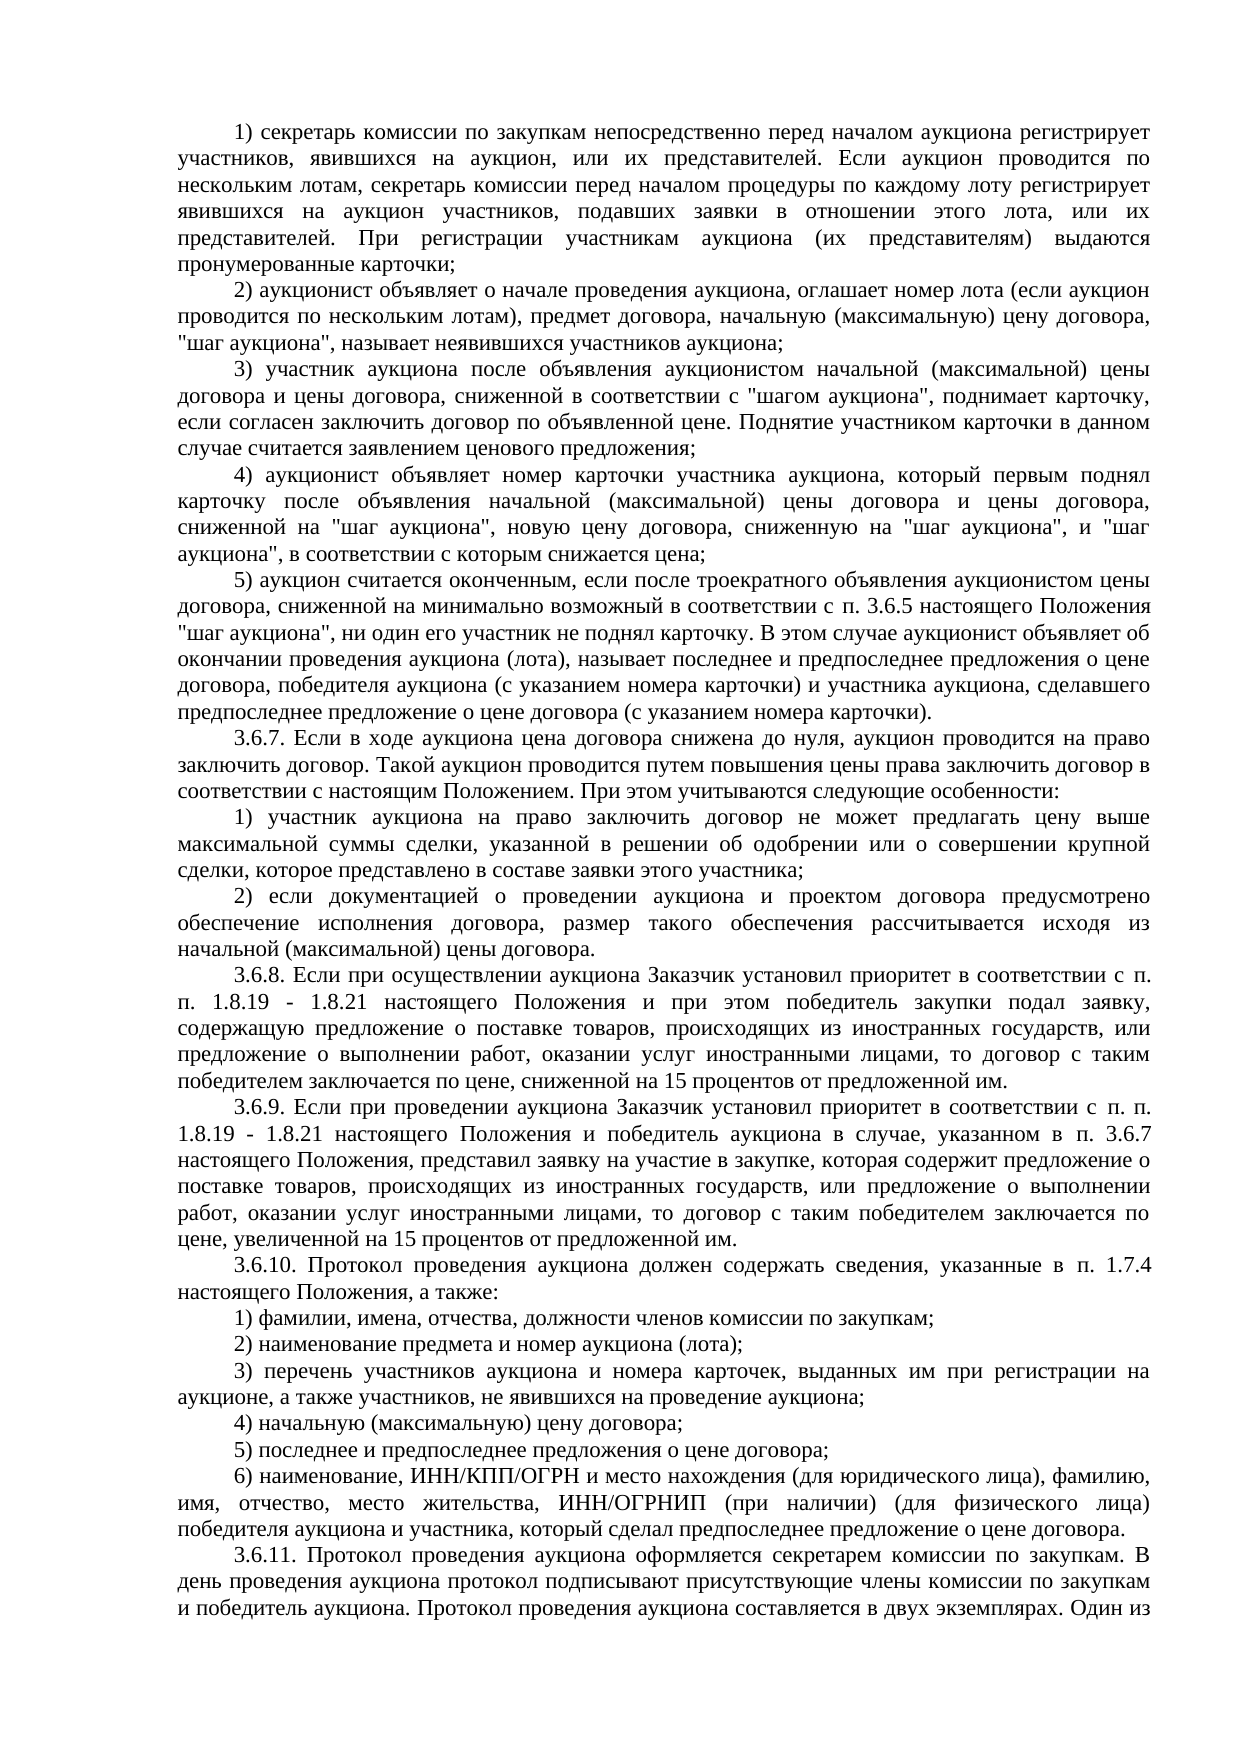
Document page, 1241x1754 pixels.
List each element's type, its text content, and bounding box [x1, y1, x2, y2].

text 6) наименование, ИНН/КПП/ОГРН и место нахождения (для юридического лица), фамилию, имя, отчество, место жительства, ИНН/ОГРНИП (при наличии) (для физического лица) победителя аукциона и участника, который сделал предпоследнее предложение о цене договора. [177, 1462, 1152, 1541]
text 1) секретарь комиссии по закупкам непосредственно перед началом аукциона регистрирует участников, явившихся на аукцион, или их представителей. Если аукцион проводится по нескольким лотам, секретарь комиссии перед началом процедуры по каждому лоту регистрирует явившихся на аукцион участников, подавших заявки в отношении этого лота, или их представителей. При регистрации участникам аукциона (их представителям) выдаются пронумерованные карточки; [177, 118, 1152, 276]
text 2) наименование предмета и номер аукциона (лота); [177, 1330, 1152, 1357]
text 3.6.9. Если при проведении аукциона Заказчик установил приоритет в соответствии с п. п. 1.8.19 - 1.8.21 настоящего Положения и победитель аукциона в случае, указанном в п. 3.6.7 настоящего Положения, представил заявку на участие в закупке, которая содержит предложение о поставке товаров, происходящих из иностранных государств, или предложение о выполнении работ, оказании услуг иностранными лицами, то договор с таким победителем заключается по цене, увеличенной на 15 процентов от предложенной им. [177, 1093, 1152, 1251]
text 1) участник аукциона на право заключить договор не может предлагать цену выше максимальной суммы сделки, указанной в решении об одобрении или о совершении крупной сделки, которое представлено в составе заявки этого участника; [177, 803, 1152, 882]
text 3.6.8. Если при осуществлении аукциона Заказчик установил приоритет в соответствии с п. п. 1.8.19 - 1.8.21 настоящего Положения и при этом победитель закупки подал заявку, содержащую предложение о поставке товаров, происходящих из иностранных государств, или предложение о выполнении работ, оказании услуг иностранными лицами, то договор с таким победителем заключается по цене, сниженной на 15 процентов от предложенной им. [177, 961, 1152, 1093]
text 5) последнее и предпоследнее предложения о цене договора; [177, 1436, 1152, 1462]
text 3) участник аукциона после объявления аукционистом начальной (максимальной) цены договора и цены договора, сниженной в соответствии с "шагом аукциона", поднимает карточку, если согласен заключить договор по объявленной цене. Поднятие участником карточки в данном случае считается заявлением ценового предложения; [177, 355, 1152, 461]
text 3.6.10. Протокол проведения аукциона должен содержать сведения, указанные в п. 1.7.4 настоящего Положения, а также: [177, 1251, 1152, 1304]
text 4) аукционист объявляет номер карточки участника аукциона, который первым поднял карточку после объявления начальной (максимальной) цены договора и цены договора, сниженной на "шаг аукциона", новую цену договора, сниженную на "шаг аукциона", и "шаг аукциона", в соответствии с которым снижается цена; [177, 461, 1152, 566]
text 1) фамилии, имена, отчества, должности членов комиссии по закупкам; [177, 1304, 1152, 1330]
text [177, 1541, 1152, 1620]
text 2) аукционист объявляет о начале проведения аукциона, оглашает номер лота (если аукцион проводится по нескольким лотам), предмет договора, начальную (максимальную) цену договора, "шаг аукциона", называет неявившихся участников аукциона; [177, 276, 1152, 355]
text 5) аукцион считается оконченным, если после троекратного объявления аукционистом цены договора, сниженной на минимально возможный в соответствии с п. 3.6.5 настоящего Положения "шаг аукциона", ни один его участник не поднял карточку. В этом случае аукционист объявляет об окончании проведения аукциона (лота), называет последнее и предпоследнее предложения о цене договора, победителя аукциона (с указанием номера карточки) и участника аукциона, сделавшего предпоследнее предложение о цене договора (с указанием номера карточки). [177, 566, 1152, 724]
text 3.6.7. Если в ходе аукциона цена договора снижена до нуля, аукцион проводится на право заключить договор. Такой аукцион проводится путем повышения цены права заключить договор в соответствии с настоящим Положением. При этом учитываются следующие особенности: [177, 724, 1152, 803]
text 3) перечень участников аукциона и номера карточек, выданных им при регистрации на аукционе, а также участников, не явившихся на проведение аукциона; [177, 1357, 1152, 1409]
text 4) начальную (максимальную) цену договора; [177, 1409, 1152, 1436]
text 2) если документацией о проведении аукциона и проектом договора предусмотрено обеспечение исполнения договора, размер такого обеспечения рассчитывается исходя из начальной (максимальной) цены договора. [177, 882, 1152, 961]
